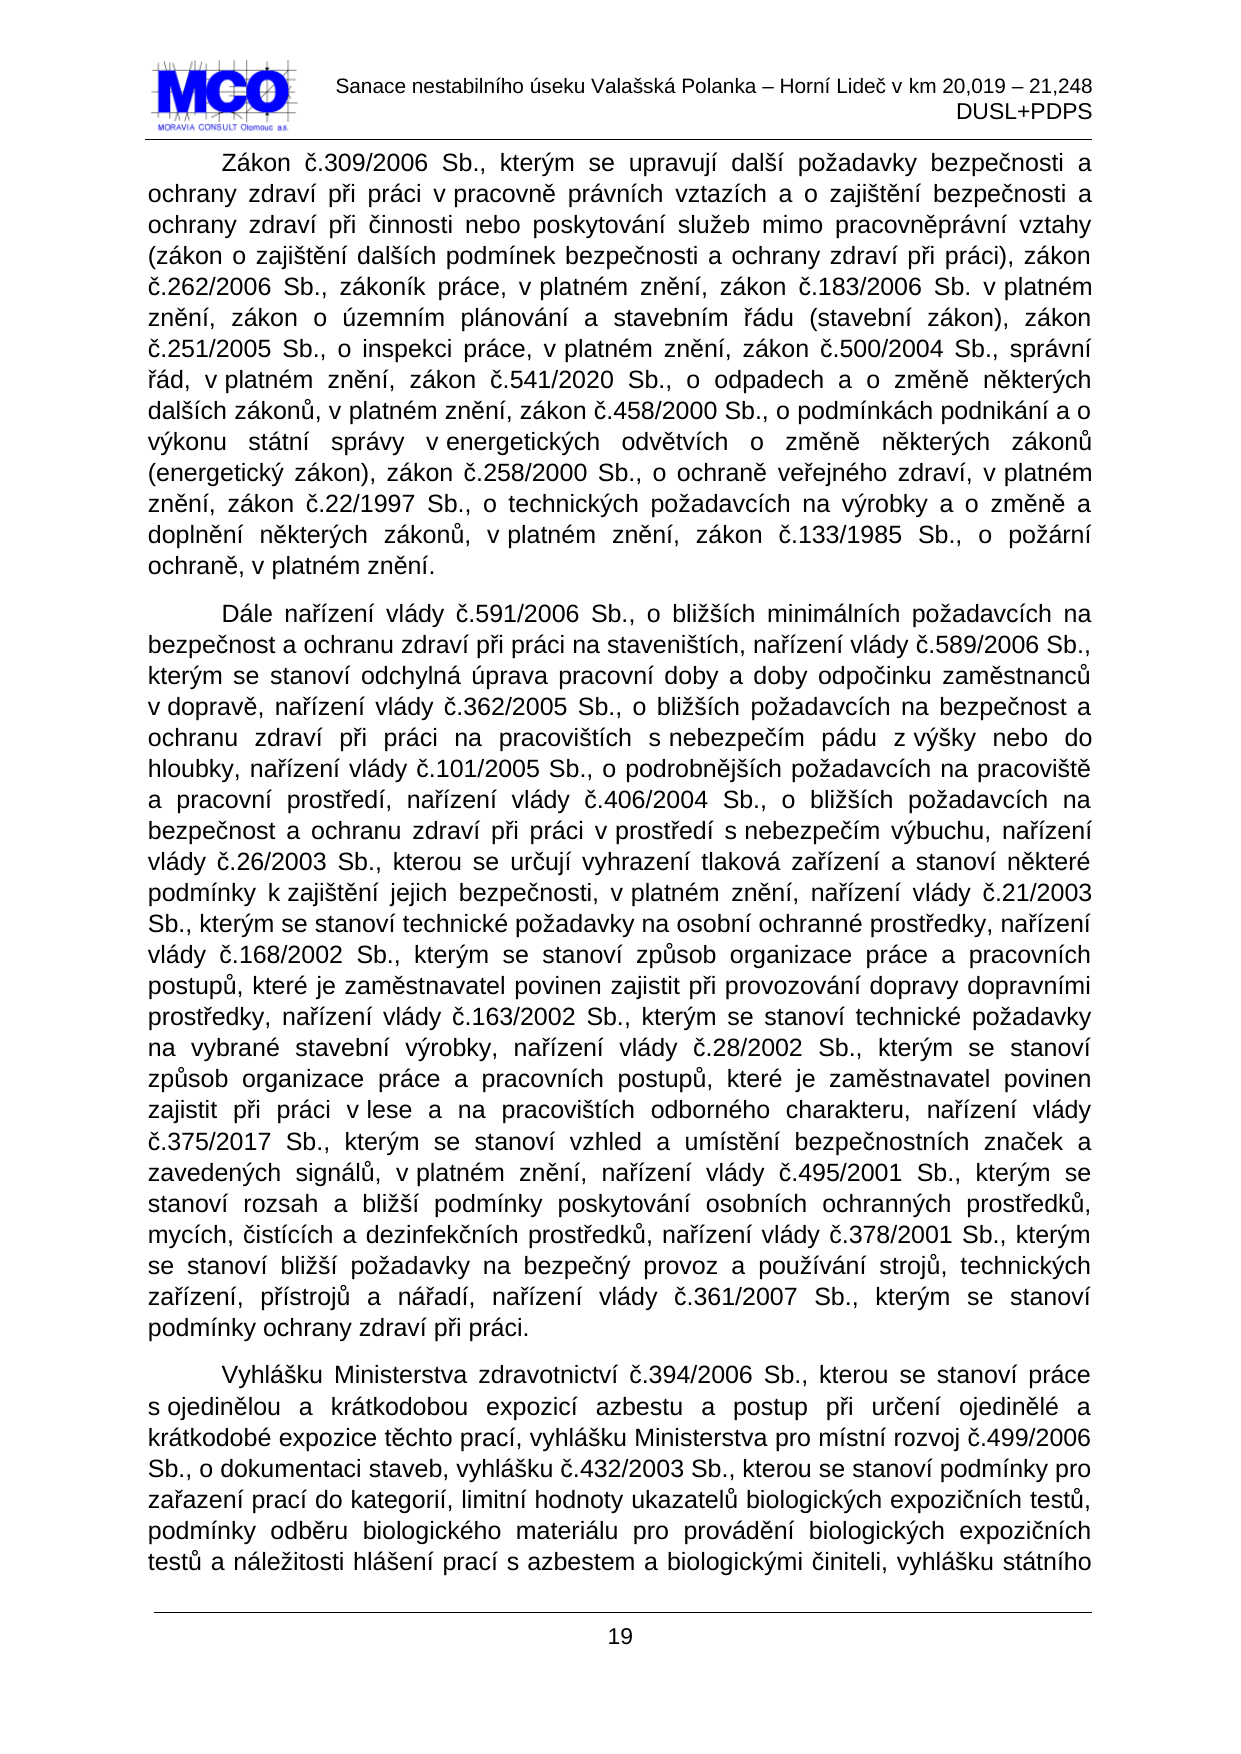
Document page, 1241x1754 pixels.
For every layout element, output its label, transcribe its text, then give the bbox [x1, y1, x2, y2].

text Zákon č.309/2006 Sb., kterým se upravují další požadavky bezpečnosti a ochrany zdraví při práci v pracovně právních vztazích a o zajištění bezpečnosti a ochrany zdraví při činnosti nebo poskytování služeb mimo pracovněprávní vztahy (zákon o zajištění dalších podmínek bezpečnosti a ochrany zdraví při práci), zákon č.262/2006 Sb., zákoník práce, v platném znění, zákon č.183/2006 Sb. v platném znění, zákon o územním plánování a stavebním řádu (stavební zákon), zákon č.251/2005 Sb., o inspekci práce, v platném znění, zákon č.500/2004 Sb., správní řád, v platném znění, zákon č.541/2020 Sb., o odpadech a o změně některých dalších zákonů, v platném znění, zákon č.458/2000 Sb., o podmínkách podnikání a o výkonu státní správy v energetických odvětvích o změně některých zákonů (energetický zákon), zákon č.258/2000 Sb., o ochraně veřejného zdraví, v platném znění, zákon č.22/1997 Sb., o technických požadavcích na výrobky a o změně a doplnění některých zákonů, v platném znění, zákon č.133/1985 Sb., o požární ochraně, v platném znění. [148, 148, 1093, 580]
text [148, 1361, 1093, 1576]
text Dále nařízení vlády č.591/2006 Sb., o bližších minimálních požadavcích na bezpečnost a ochranu zdraví při práci na staveništích, nařízení vlády č.589/2006 Sb., kterým se stanoví odchylná úprava pracovní doby a doby odpočinku zaměstnanců v dopravě, nařízení vlády č.362/2005 Sb., o bližších požadavcích na bezpečnost a ochranu zdraví při práci na pracovištích s nebezpečím pádu z výšky nebo do hloubky, nařízení vlády č.101/2005 Sb., o podrobnějších požadavcích na pracoviště a pracovní prostředí, nařízení vlády č.406/2004 Sb., o bližších požadavcích na bezpečnost a ochranu zdraví při práci v prostředí s nebezpečím výbuchu, nařízení vlády č.26/2003 Sb., kterou se určují vyhrazení tlaková zařízení a stanoví některé podmínky k zajištění jejich bezpečnosti, v platném znění, nařízení vlády č.21/2003 Sb., kterým se stanoví technické požadavky na osobní ochranné prostředky, nařízení vlády č.168/2002 Sb., kterým se stanoví způsob organizace práce a pracovních postupů, které je zaměstnavatel povinen zajistit při provozování dopravy dopravními prostředky, nařízení vlády č.163/2002 Sb., kterým se stanoví technické požadavky na vybrané stavební výrobky, nařízení vlády č.28/2002 Sb., kterým se stanoví způsob organizace práce a pracovních postupů, které je zaměstnavatel povinen zajistit při práci v lese a na pracovištích odborného charakteru, nařízení vlády č.375/2017 Sb., kterým se stanoví vzhled a umístění bezpečnostních značek a zavedených signálů, v platném znění, nařízení vlády č.495/2001 Sb., kterým se stanoví rozsah a bližší podmínky poskytování osobních ochranných prostředků, mycích, čistících a dezinfekčních prostředků, nařízení vlády č.378/2001 Sb., kterým se stanoví bližší požadavky na bezpečný provoz a používání strojů, technických zařízení, přístrojů a nářadí, nařízení vlády č.361/2007 Sb., kterým se stanoví podmínky ochrany zdraví při práci. [148, 599, 1093, 1342]
